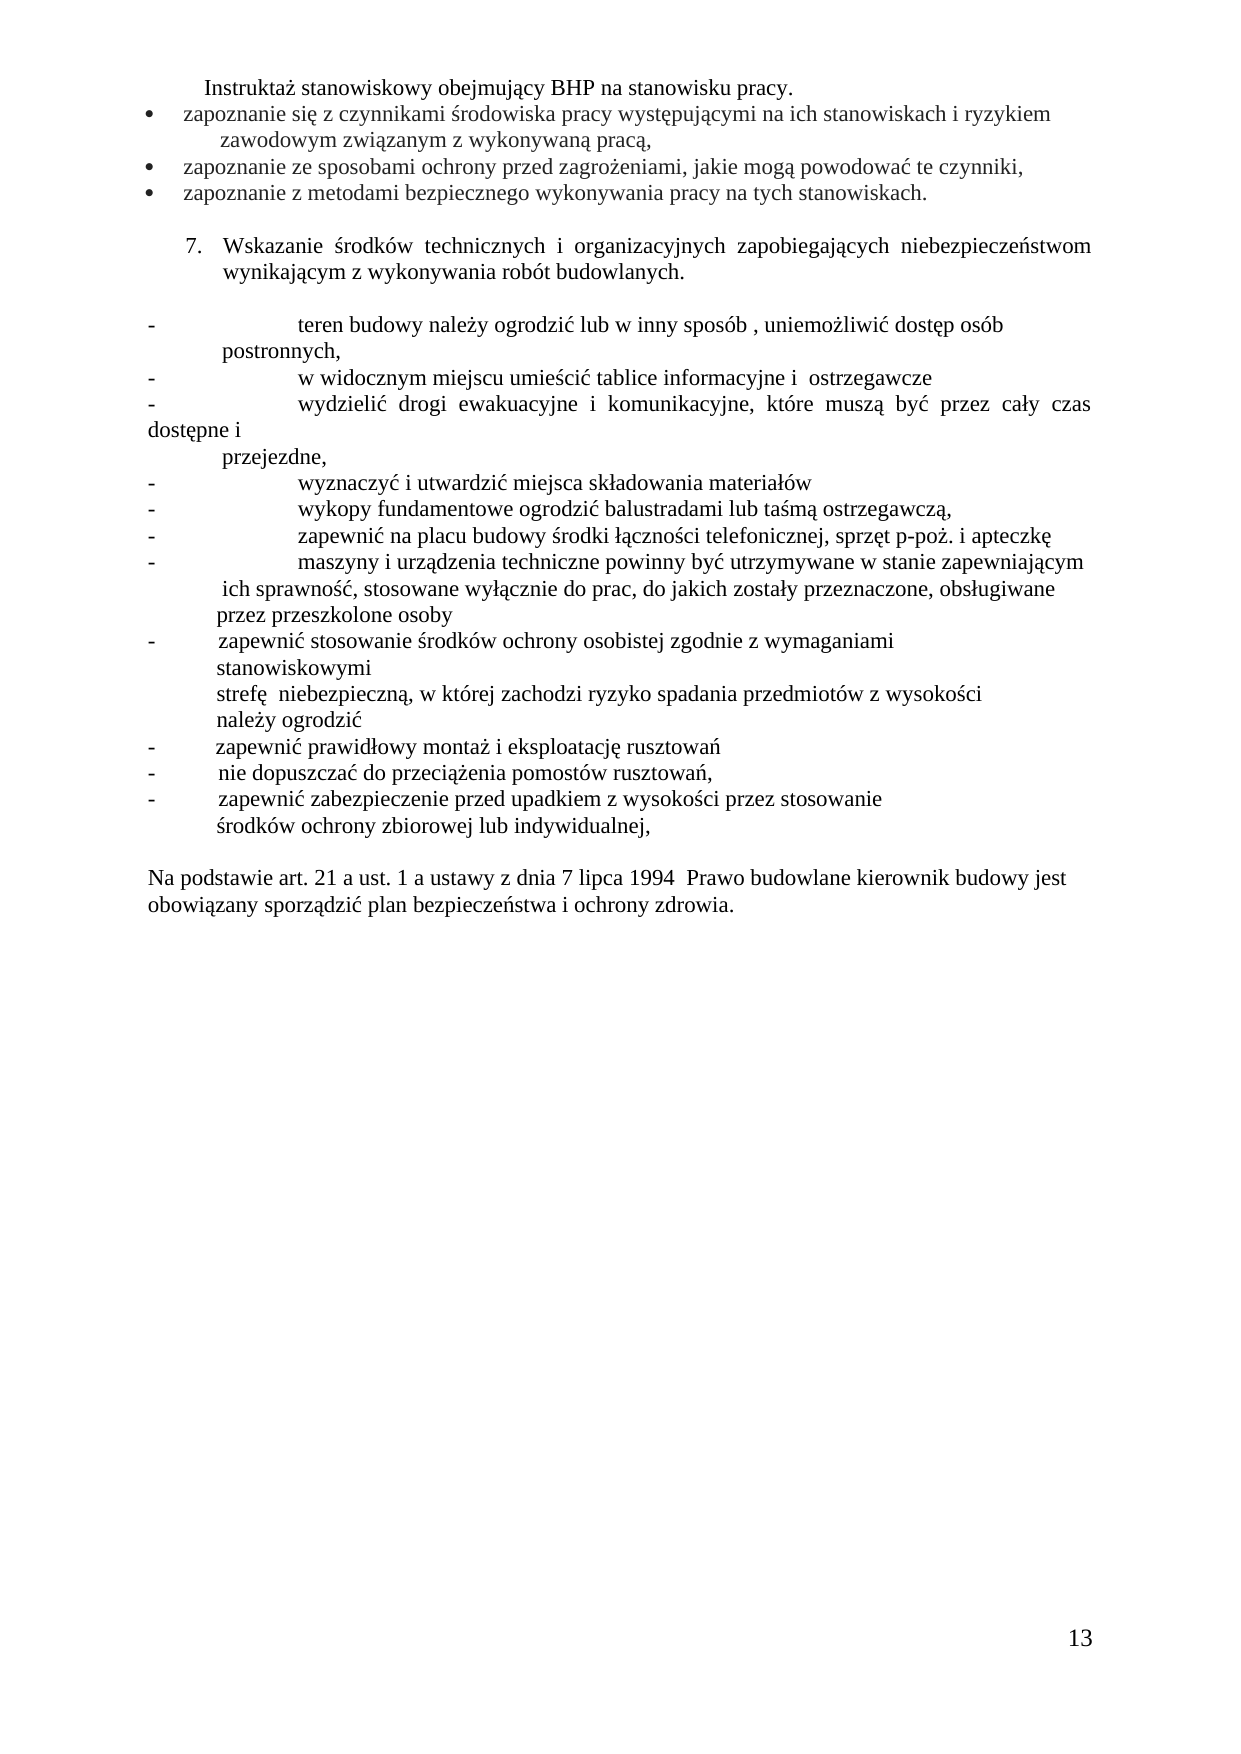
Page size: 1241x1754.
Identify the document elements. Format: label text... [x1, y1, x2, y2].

list maszyny i urządzenia techniczne powinny być utrzymywane w stanie zapewniającym [148, 548, 1093, 574]
list wykopy fundamentowe ogrodzić balustradami lub taśmą ostrzegawczą, [148, 496, 1093, 522]
list zapewnić prawidłowy montaż i eksploatację rusztowań [148, 733, 1093, 759]
list teren budowy należy ogrodzić lub w inny sposób , uniemożliwić dostęp osób [148, 311, 1093, 337]
text - zapewnić zabezpieczenie przed upadkiem z wysokości przez stosowanie [148, 785, 1093, 812]
text przejezdne, [148, 443, 1093, 469]
text przez przeszkolone osoby [148, 601, 1093, 627]
list zapoznanie z metodami bezpiecznego wykonywania pracy na tych stanowiskach. [146, 179, 1093, 206]
list zapewnić na placu budowy środki łączności telefonicznej, sprzęt p-poż. i apteczkę [148, 522, 1093, 548]
text strefę niebezpieczną, w której zachodzi ryzyko spadania przedmiotów z wysokości [148, 680, 1093, 706]
list zapoznanie się z czynnikami środowiska pracy występującymi na ich stanowiskach i ryzykiem [146, 100, 1093, 127]
list wyznaczyć i utwardzić miejsca składowania materiałów [148, 469, 1093, 496]
text stanowiskowymi [148, 654, 1093, 680]
list zapoznanie ze sposobami ochrony przed zagrożeniami, jakie mogą powodować te czynniki, [146, 153, 1093, 179]
list Wskazanie środków technicznych i organizacyjnych zapobiegających niebezpieczeństwom wynikającym z wykonywania robót budowlanych. [185, 232, 1093, 285]
text Instruktaż stanowiskowy obejmujący BHP na stanowisku pracy. [204, 74, 1093, 100]
list w widocznym miejscu umieścić tablice informacyjne i ostrzegawcze [148, 364, 1093, 390]
text ich sprawność, stosowane wyłącznie do prac, do jakich zostały przeznaczone, obsługiwane [148, 574, 1093, 601]
text zawodowym związanym z wykonywaną pracą, [146, 127, 1093, 153]
text należy ogrodzić [148, 706, 1093, 733]
text Na podstawie art. 21 a ust. 1 a ustawy z dnia 7 lipca 1994 Prawo budowlane kierownik budowy jest obowiązany sporządzić plan bezpieczeństwa i ochrony zdrowia. [148, 864, 1093, 917]
text - zapewnić stosowanie środków ochrony osobistej zgodnie z wymaganiami [148, 627, 1093, 654]
list wydzielić drogi ewakuacyjne i komunikacyjne, które muszą być przez cały czas dostępne i [148, 390, 1093, 443]
text postronnych, [148, 337, 1093, 364]
text - nie dopuszczać do przeciążenia pomostów rusztowań, [148, 759, 1093, 785]
text środków ochrony zbiorowej lub indywidualnej, [148, 812, 1093, 838]
